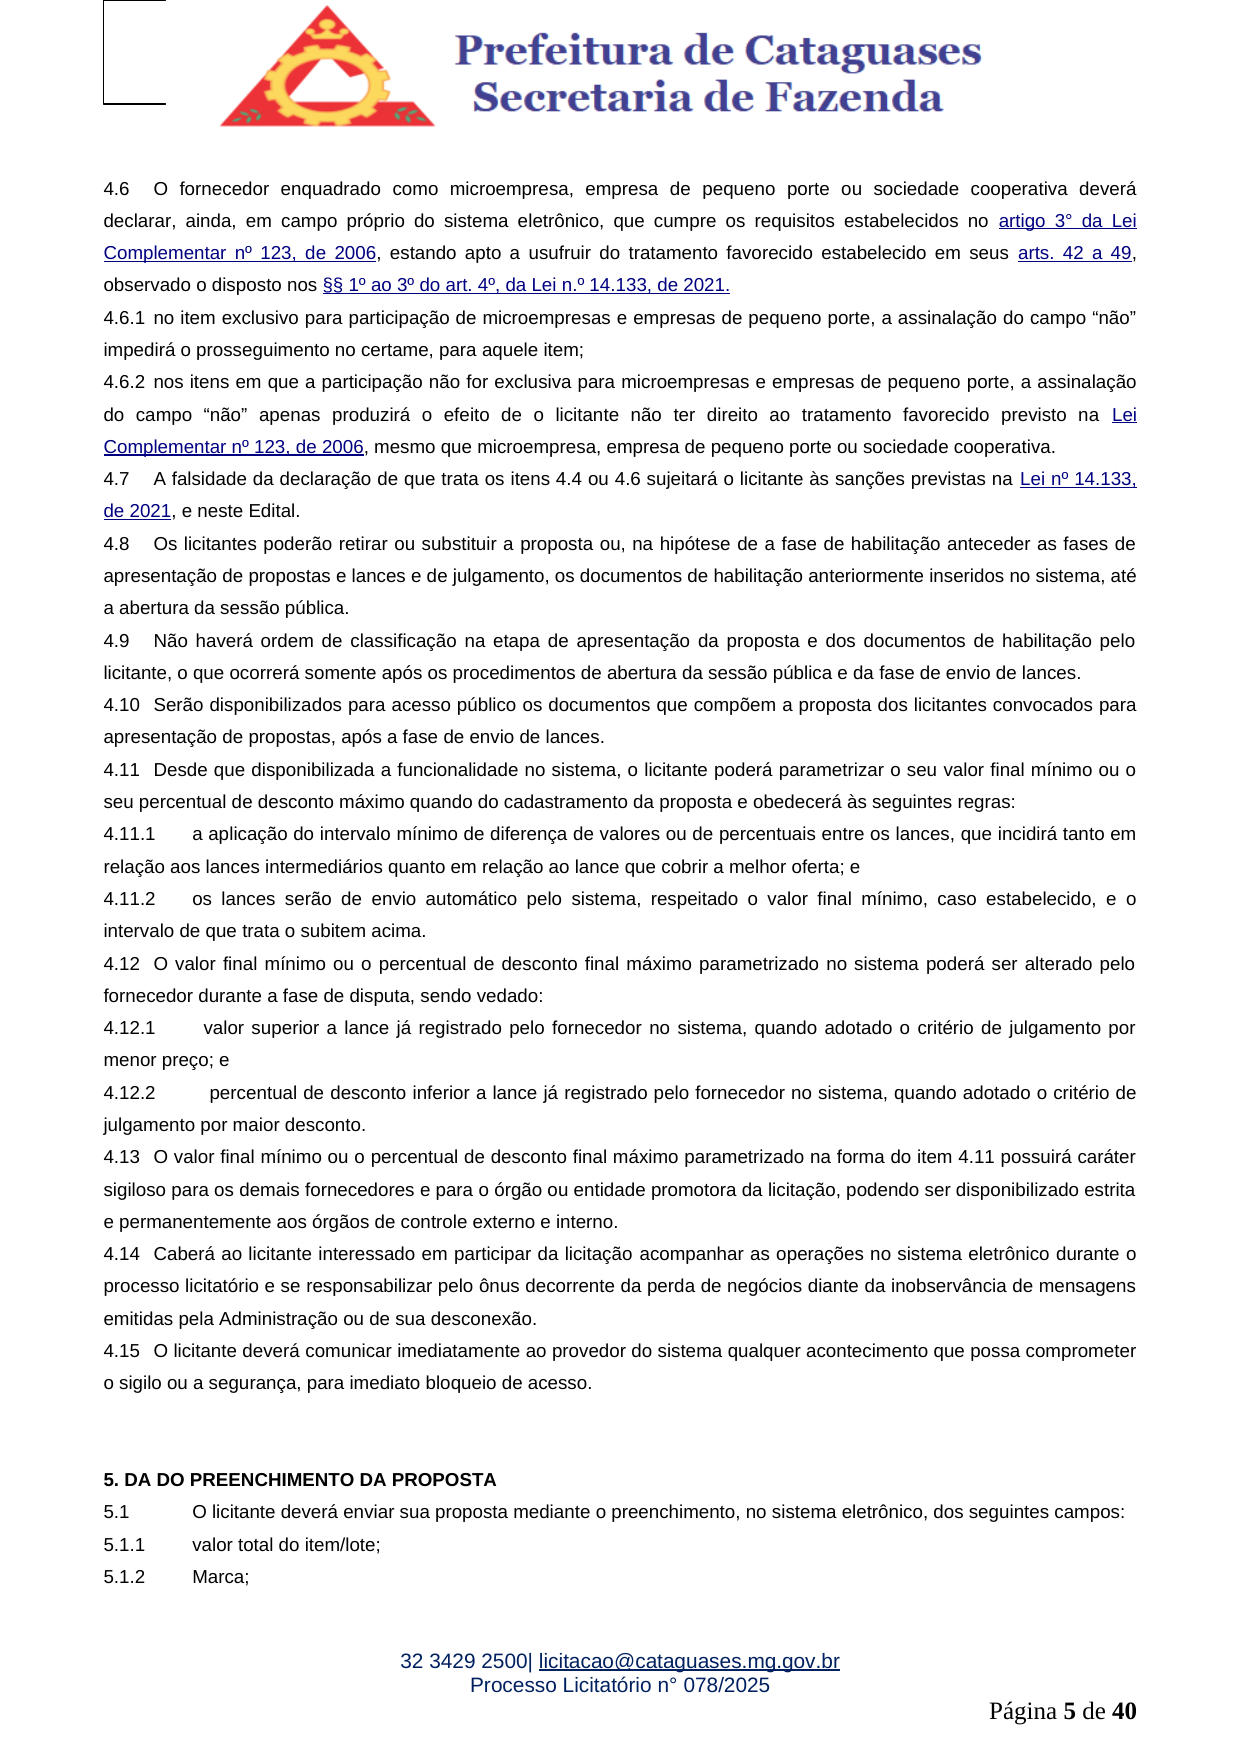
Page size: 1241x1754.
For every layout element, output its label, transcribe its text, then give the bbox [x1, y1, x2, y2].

list percentual de desconto inferior a lance já registrado pelo fornecedor no sistema, quando adotado o critério de julgamento por maior desconto. [103, 1081, 1137, 1135]
picture [165, 0, 1075, 148]
list a aplicação do intervalo mínimo de diferença de valores ou de percentuais entre os lances, que incidirá tanto em relação aos lances intermediários quanto em relação ao lance que cobrir a melhor oferta; e [103, 823, 1137, 877]
list valor total do item/lote; [103, 1533, 1137, 1555]
list Serão disponibilizados para acesso público os documentos que compõem a proposta dos licitantes convocados para apresentação de propostas, após a fase de envio de lances. [103, 694, 1137, 748]
list Os licitantes poderão retirar ou substituir a proposta ou, na hipótese de a fase de habilitação anteceder as fases de apresentação de propostas e lances e de julgamento, os documentos de habilitação anteriormente inseridos no sistema, até a abertura da sessão pública. [103, 532, 1137, 619]
list os lances serão de envio automático pelo sistema, respeitado o valor final mínimo, caso estabelecido, e o intervalo de que trata o subitem acima. [103, 888, 1137, 942]
list O valor final mínimo ou o percentual de desconto final máximo parametrizado na forma do item 4.11 possuirá caráter sigiloso para os demais fornecedores e para o órgão ou entidade promotora da licitação, podendo ser disponibilizado estrita e permanentemente aos órgãos de controle externo e interno. [103, 1146, 1137, 1232]
list nos itens em que a participação não for exclusiva para microempresas e empresas de pequeno porte, a assinalação do campo “não” apenas produzirá o efeito de o licitante não ter direito ao tratamento favorecido previsto na Lei Complementar nº 123, de 2006, mesmo que microempresa, empresa de pequeno porte ou sociedade cooperativa. [103, 371, 1137, 457]
list Marca; [103, 1566, 1137, 1587]
list O valor final mínimo ou o percentual de desconto final máximo parametrizado no sistema poderá ser alterado pelo fornecedor durante a fase de disputa, sendo vedado: [103, 952, 1137, 1006]
list Caberá ao licitante interessado em participar da licitação acompanhar as operações no sistema eletrônico durante o processo licitatório e se responsabilizar pelo ônus decorrente da perda de negócios diante da inobservância de mensagens emitidas pela Administração ou de sua desconexão. [103, 1243, 1137, 1329]
text 5. DA DO PREENCHIMENTO DA PROPOSTA [103, 1469, 1137, 1491]
list valor superior a lance já registrado pelo fornecedor no sistema, quando adotado o critério de julgamento por menor preço; e [103, 1017, 1137, 1071]
list no item exclusivo para participação de microempresas e empresas de pequeno porte, a assinalação do campo “não” impedirá o prosseguimento no certame, para aquele item; [103, 306, 1137, 360]
list Desde que disponibilizada a funcionalidade no sistema, o licitante poderá parametrizar o seu valor final mínimo ou o seu percentual de desconto máximo quando do cadastramento da proposta e obedecerá às seguintes regras: [103, 758, 1137, 812]
list O licitante deverá comunicar imediatamente ao provedor do sistema qualquer acontecimento que possa comprometer o sigilo ou a segurança, para imediato bloqueio de acesso. [103, 1340, 1137, 1394]
list O licitante deverá enviar sua proposta mediante o preenchimento, no sistema eletrônico, dos seguintes campos: [103, 1501, 1137, 1523]
list O fornecedor enquadrado como microempresa, empresa de pequeno porte ou sociedade cooperativa deverá declarar, ainda, em campo próprio do sistema eletrônico, que cumpre os requisitos estabelecidos no artigo 3° da Lei Complementar nº 123, de 2006, estando apto a usufruir do tratamento favorecido estabelecido em seus arts. 42 a 49, observado o disposto nos §§ 1º ao 3º do art. 4º, da Lei n.º 14.133, de 2021. [103, 177, 1137, 296]
list Não haverá ordem de classificação na etapa de apresentação da proposta e dos documentos de habilitação pelo licitante, o que ocorrerá somente após os procedimentos de abertura da sessão pública e da fase de envio de lances. [103, 629, 1137, 683]
list A falsidade da declaração de que trata os itens 4.4 ou 4.6 sujeitará o licitante às sanções previstas na Lei nº 14.133, de 2021, e neste Edital. [103, 468, 1137, 522]
